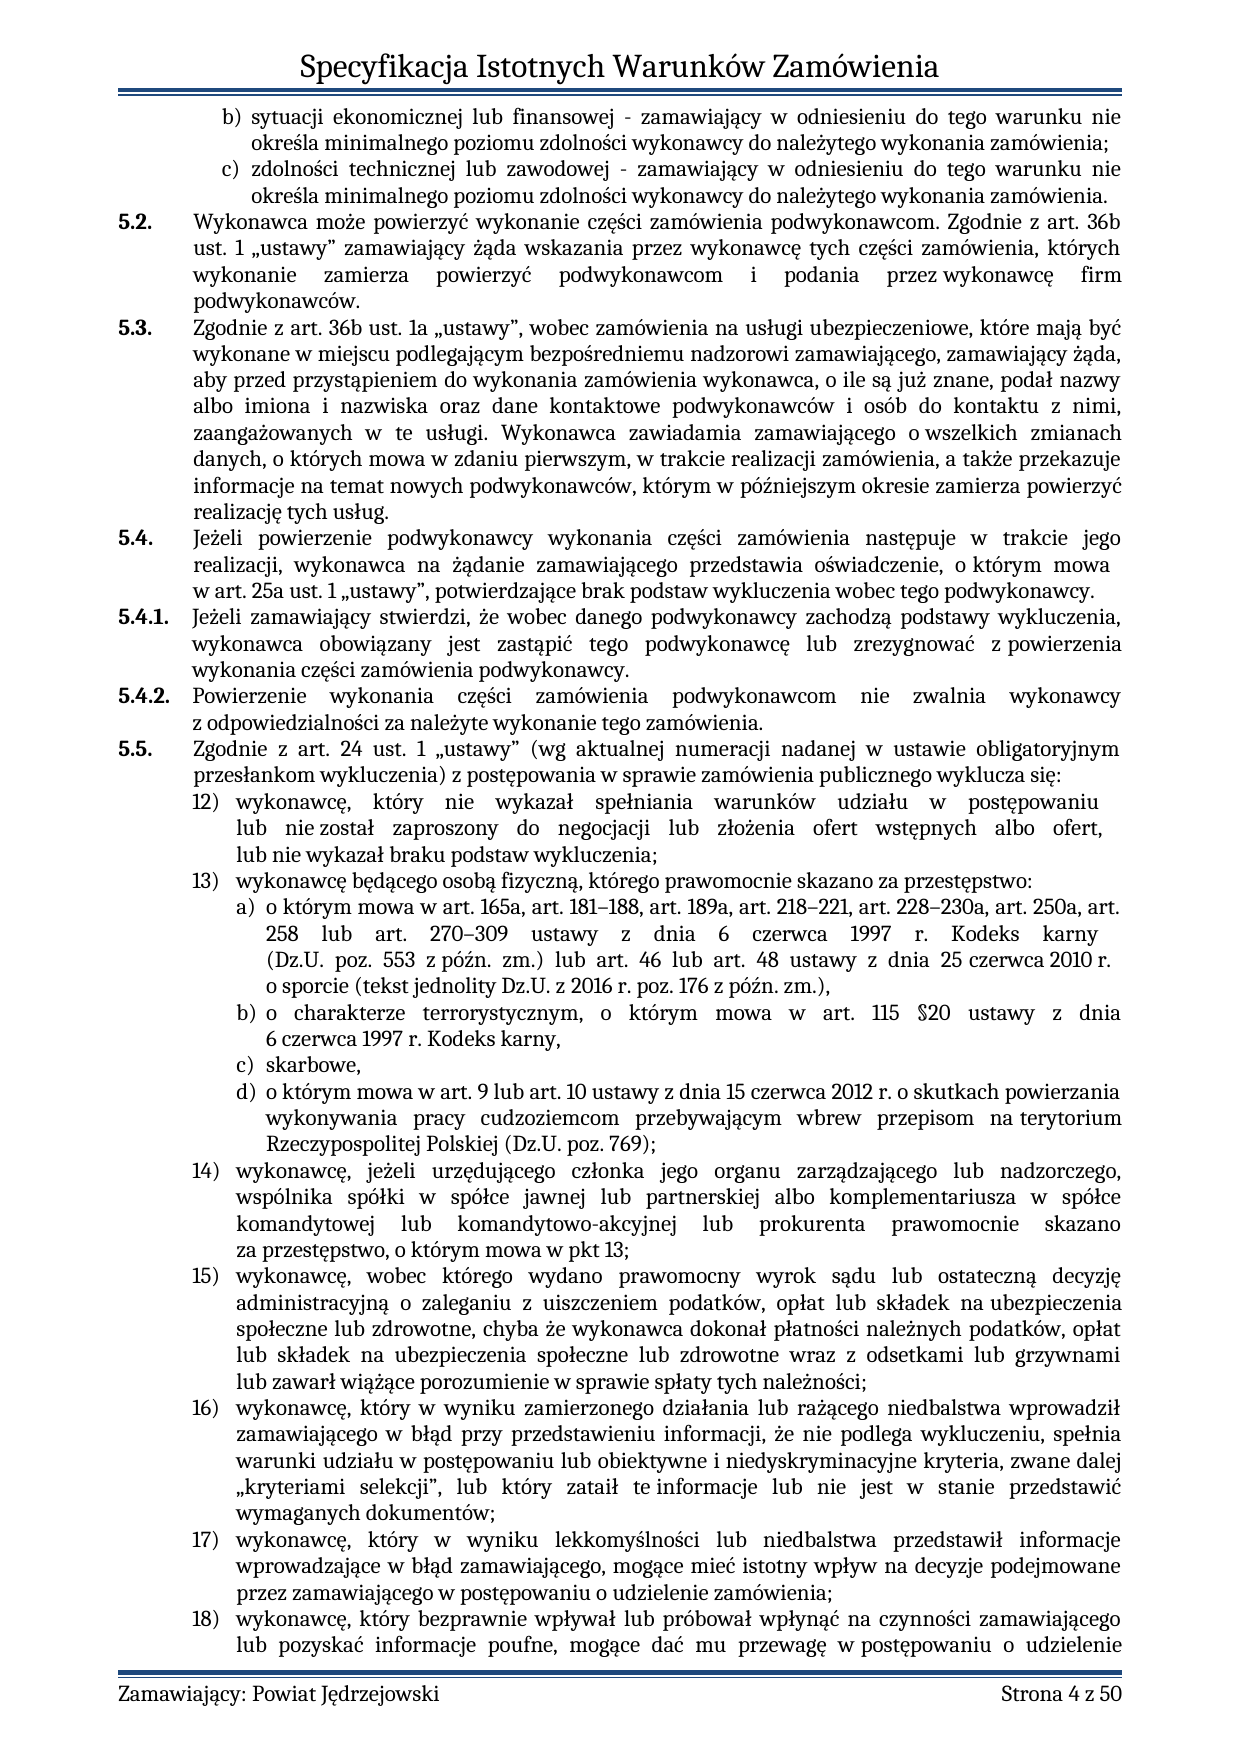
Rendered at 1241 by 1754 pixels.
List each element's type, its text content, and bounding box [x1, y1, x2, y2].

list Zgodnie z art. 24 ust. 1 „ustawy” (wg aktualnej numeracji nadanej w ustawie obligatoryjnym przesłankom wykluczenia) z postępowania w sprawie zamówienia publicznego wyklucza się: [118, 736, 1122, 789]
list Wykonawca może powierzyć wykonanie części zamówienia podwykonawcom. Zgodnie z art. 36b ust. 1 „ustawy” zamawiający żąda wskazania przez wykonawcę tych części zamówienia, których wykonanie zamierza powierzyć podwykonawcom i podania przez wykonawcę firm podwykonawców. [118, 209, 1122, 314]
list skarbowe, [236, 1052, 1122, 1078]
list Powierzenie wykonania części zamówienia podwykonawcom nie zwalnia wykonawcy z odpowiedzialności za należyte wykonanie tego zamówienia. [118, 683, 1122, 736]
list Jeżeli powierzenie podwykonawcy wykonania części zamówienia następuje w trakcie jego realizacji, wykonawca na żądanie zamawiającego przedstawia oświadczenie, o którym mowa w art. 25a ust. 1 „ustawy”, potwierdzające brak podstaw wykluczenia wobec tego podwykonawcy. [118, 525, 1122, 604]
list wykonawcę, który w wyniku lekkomyślności lub niedbalstwa przedstawił informacje wprowadzające w błąd zamawiającego, mogące mieć istotny wpływ na decyzje podejmowane przez zamawiającego w postępowaniu o udzielenie zamówienia; [192, 1527, 1122, 1606]
list sytuacji ekonomicznej lub finansowej - zamawiający w odniesieniu do tego warunku nie określa minimalnego poziomu zdolności wykonawcy do należytego wykonania zamówienia; [222, 103, 1122, 156]
list wykonawcę, który w wyniku zamierzonego działania lub rażącego niedbalstwa wprowadził zamawiającego w błąd przy przedstawieniu informacji, że nie podlega wykluczeniu, spełnia warunki udziału w postępowaniu lub obiektywne i niedyskryminacyjne kryteria, zwane dalej „kryteriami selekcji”, lub który zataił te informacje lub nie jest w stanie przedstawić wymaganych dokumentów; [192, 1395, 1122, 1527]
list Zgodnie z art. 36b ust. 1a „ustawy”, wobec zamówienia na usługi ubezpieczeniowe, które mają być wykonane w miejscu podlegającym bezpośredniemu nadzorowi zamawiającego, zamawiający żąda, aby przed przystąpieniem do wykonania zamówienia wykonawca, o ile są już znane, podał nazwy albo imiona i nazwiska oraz dane kontaktowe podwykonawców i osób do kontaktu z nimi, zaangażowanych w te usługi. Wykonawca zawiadamia zamawiającego o wszelkich zmianach danych, o których mowa w zdaniu pierwszym, w trakcie realizacji zamówienia, a także przekazuje informacje na temat nowych podwykonawców, którym w późniejszym okresie zamierza powierzyć realizację tych usług. [118, 314, 1122, 525]
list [192, 1606, 1122, 1658]
list wykonawcę będącego osobą fizyczną, którego prawomocnie skazano za przestępstwo: [192, 868, 1122, 894]
list wykonawcę, wobec którego wydano prawomocny wyrok sądu lub ostateczną decyzję administracyjną o zaleganiu z uiszczeniem podatków, opłat lub składek na ubezpieczenia społeczne lub zdrowotne, chyba że wykonawca dokonał płatności należnych podatków, opłat lub składek na ubezpieczenia społeczne lub zdrowotne wraz z odsetkami lub grzywnami lub zawarł wiążące porozumienie w sprawie spłaty tych należności; [192, 1263, 1122, 1395]
list o którym mowa w art. 9 lub art. 10 ustawy z dnia 15 czerwca 2012 r. o skutkach powierzania wykonywania pracy cudzoziemcom przebywającym wbrew przepisom na terytorium Rzeczypospolitej Polskiej (Dz.U. poz. 769); [236, 1078, 1122, 1158]
list Jeżeli zamawiający stwierdzi, że wobec danego podwykonawcy zachodzą podstawy wykluczenia, wykonawca obowiązany jest zastąpić tego podwykonawcę lub zrezygnować z powierzenia wykonania części zamówienia podwykonawcy. [118, 604, 1122, 683]
list wykonawcę, jeżeli urzędującego członka jego organu zarządzającego lub nadzorczego, wspólnika spółki w spółce jawnej lub partnerskiej albo komplementariusza w spółce komandytowej lub komandytowo-akcyjnej lub prokurenta prawomocnie skazano za przestępstwo, o którym mowa w pkt 13; [192, 1158, 1122, 1263]
list o charakterze terrorystycznym, o którym mowa w art. 115 §20 ustawy z dnia 6 czerwca 1997 r. Kodeks karny, [236, 999, 1122, 1052]
list o którym mowa w art. 165a, art. 181–188, art. 189a, art. 218–221, art. 228–230a, art. 250a, art. 258 lub art. 270–309 ustawy z dnia 6 czerwca 1997 r. Kodeks karny (Dz.U. poz. 553 z późn. zm.) lub art. 46 lub art. 48 ustawy z dnia 25 czerwca 2010 r. o sporcie (tekst jednolity Dz.U. z 2016 r. poz. 176 z późn. zm.), [236, 894, 1122, 999]
list zdolności technicznej lub zawodowej - zamawiający w odniesieniu do tego warunku nie określa minimalnego poziomu zdolności wykonawcy do należytego wykonania zamówienia. [222, 156, 1122, 209]
list wykonawcę, który nie wykazał spełniania warunków udziału w postępowaniu lub nie został zaproszony do negocjacji lub złożenia ofert wstępnych albo ofert, lub nie wykazał braku podstaw wykluczenia; [192, 789, 1122, 868]
